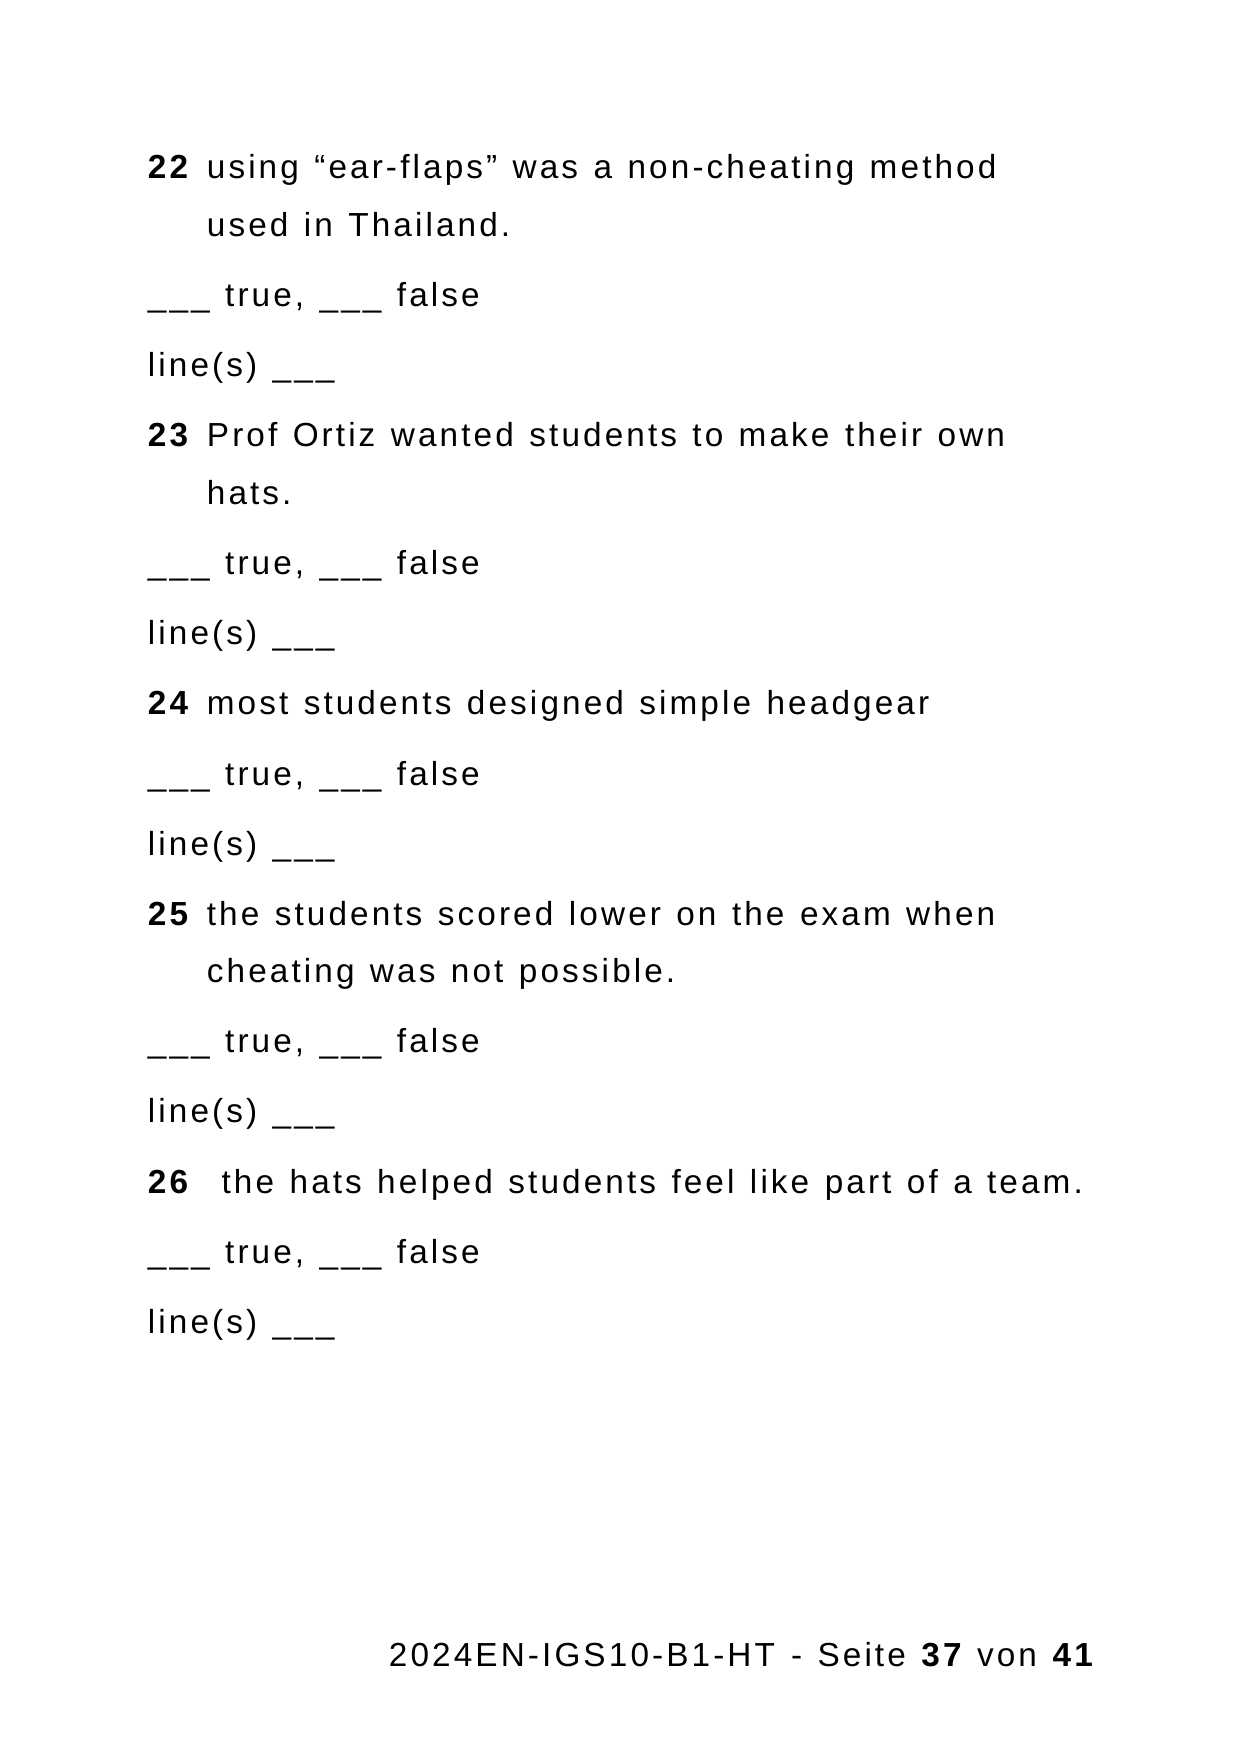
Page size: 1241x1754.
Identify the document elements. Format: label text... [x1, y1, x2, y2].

list line(s) ___ [148, 1092, 1093, 1130]
list line(s) ___ [148, 345, 1093, 384]
list ___ true, ___ false [148, 543, 1093, 582]
list line(s) ___ [148, 1302, 1093, 1340]
list ___ true, ___ false [148, 1021, 1093, 1060]
list ___ true, ___ false [148, 1232, 1093, 1270]
list 23 Prof Ortiz wanted students to make their own hats. [148, 416, 1093, 512]
list 22 using “ear-flaps” was a non-cheating method used in Thailand. [148, 148, 1093, 244]
list 24 most students designed simple headgear [148, 683, 1093, 722]
list 25 the students scored lower on the exam when cheating was not possible. [148, 894, 1093, 990]
list line(s) ___ [148, 824, 1093, 862]
list line(s) ___ [148, 613, 1093, 652]
text 26 the hats helped students feel like part of a team. [148, 1162, 1093, 1200]
list ___ true, ___ false [148, 753, 1093, 792]
list ___ true, ___ false [148, 275, 1093, 314]
